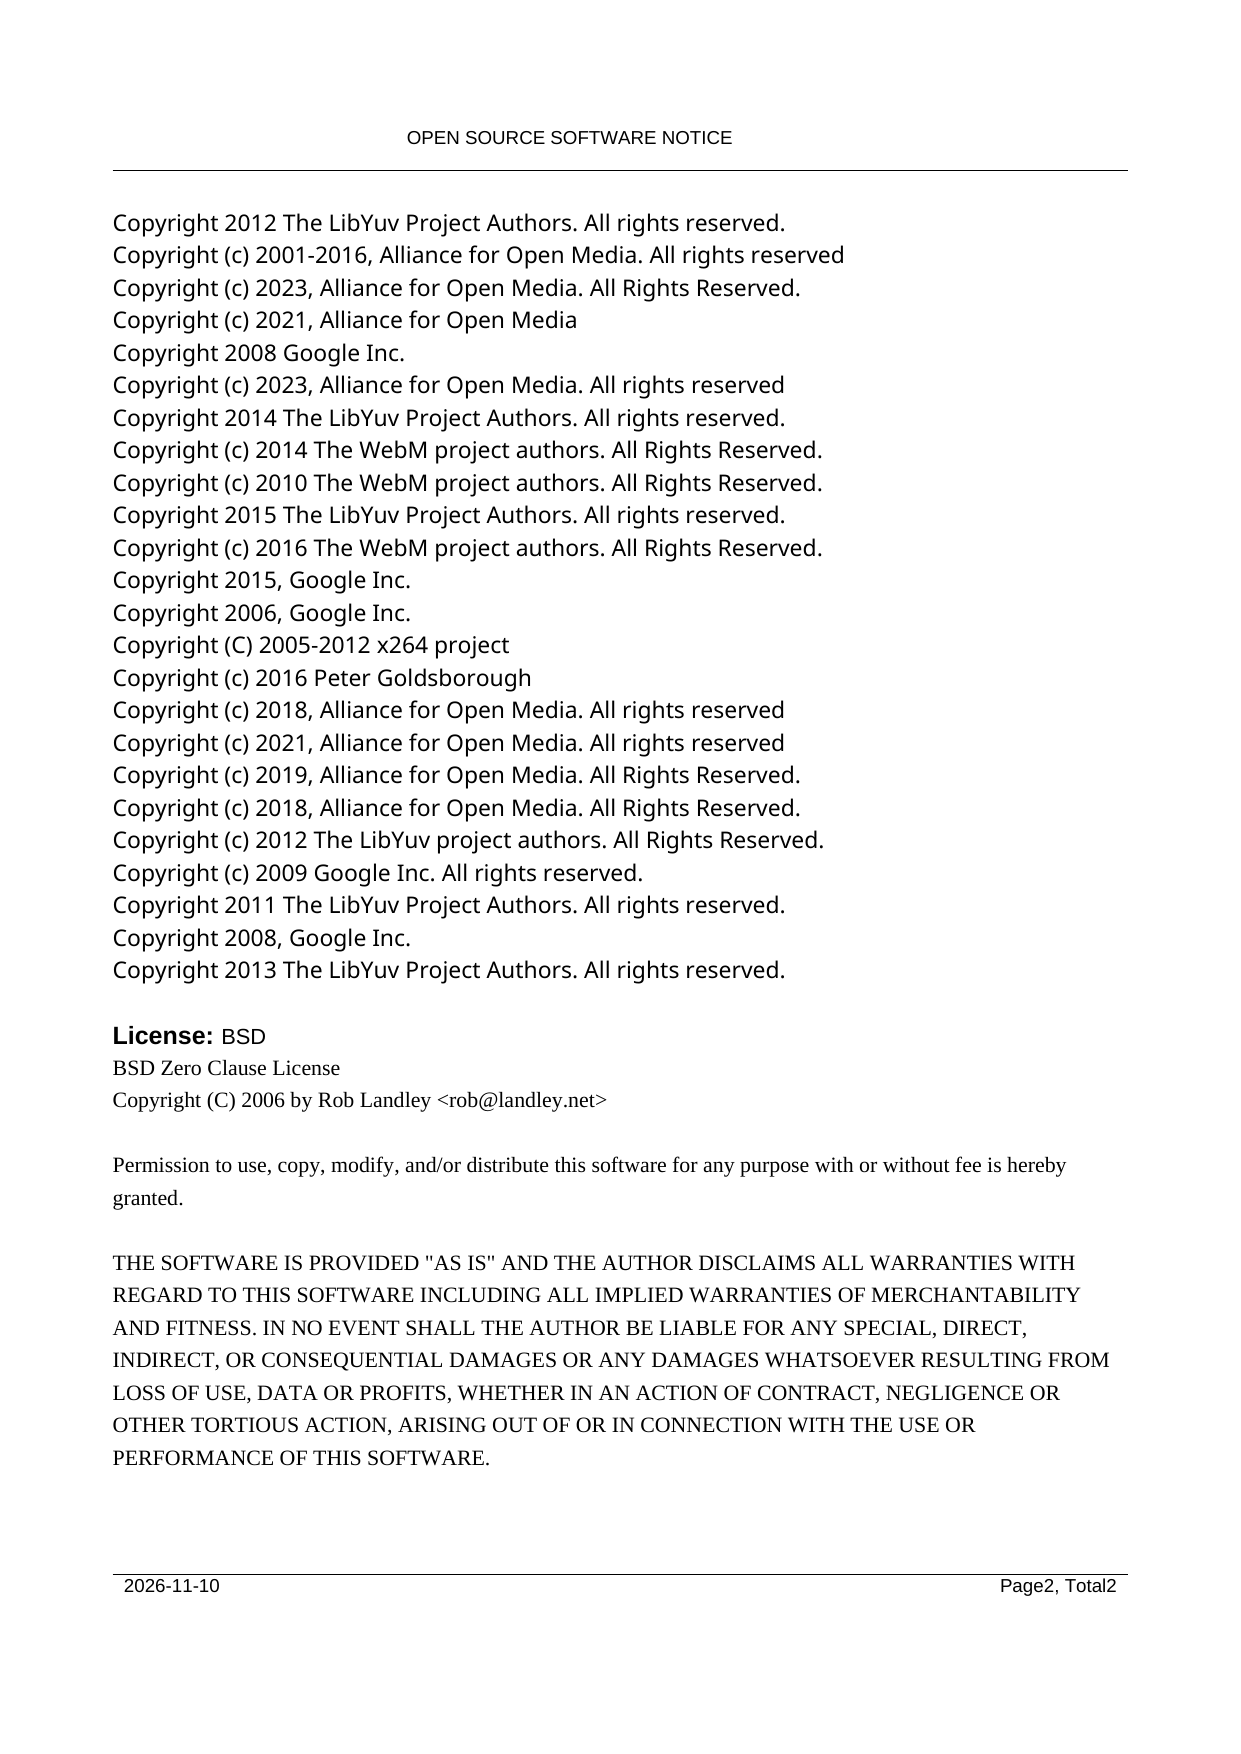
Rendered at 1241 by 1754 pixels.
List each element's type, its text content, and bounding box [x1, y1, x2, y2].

text License: BSD [112, 1019, 1128, 1051]
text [112, 206, 1128, 1019]
text BSD Zero Clause License Copyright (C) 2006 by Rob Landley <rob@landley.net> Permission to use, copy, modify, and/or distribute this software for any purpose with or without fee is hereby granted. THE SOFTWARE IS PROVIDED "AS IS" AND THE AUTHOR DISCLAIMS ALL WARRANTIES WITH REGARD TO THIS SOFTWARE INCLUDING ALL IMPLIED WARRANTIES OF MERCHANTABILITY AND FITNESS. IN NO EVENT SHALL THE AUTHOR BE LIABLE FOR ANY SPECIAL, DIRECT, INDIRECT, OR CONSEQUENTIAL DAMAGES OR ANY DAMAGES WHATSOEVER RESULTING FROM LOSS OF USE, DATA OR PROFITS, WHETHER IN AN ACTION OF CONTRACT, NEGLIGENCE OR OTHER TORTIOUS ACTION, ARISING OUT OF OR IN CONNECTION WITH THE USE OR PERFORMANCE OF THIS SOFTWARE. [112, 1051, 1128, 1506]
